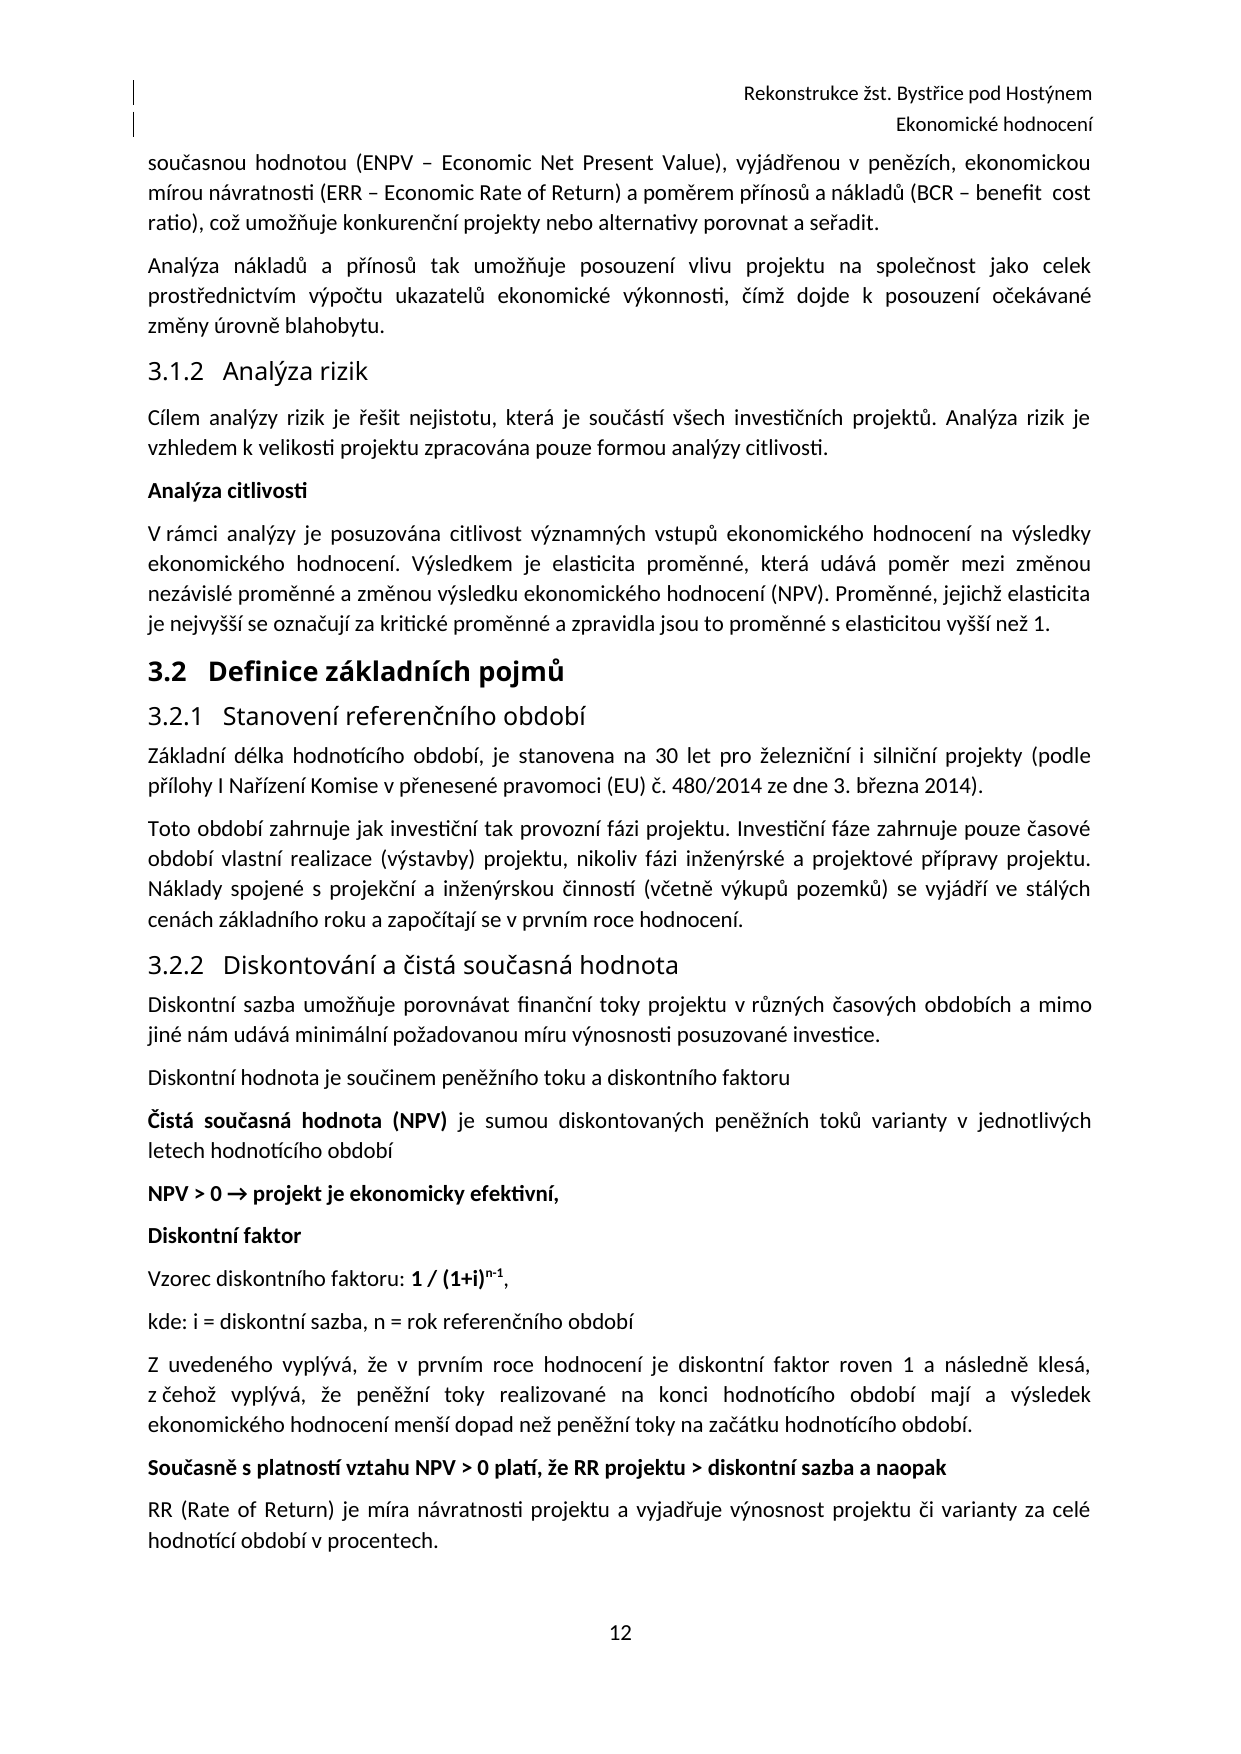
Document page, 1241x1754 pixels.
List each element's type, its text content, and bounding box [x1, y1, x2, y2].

text Z uvedeného vyplývá, že v prvním roce hodnocení je diskontní faktor roven 1 a následně klesá, z čehož vyplývá, že peněžní toky realizované na konci hodnotícího období mají a výsledek ekonomického hodnocení menší dopad než peněžní toky na začátku hodnotícího období. [148, 1350, 1093, 1438]
text NPV > 0 → projekt je ekonomicky efektivní, [148, 1179, 1093, 1207]
text kde: i = diskontní sazba, n = rok referenčního období [148, 1307, 1093, 1335]
text Vzorec diskontního faktoru: 1 / (1+i)n-1, [148, 1264, 1093, 1292]
text Základní délka hodnotícího období, je stanovena na 30 let pro železniční i silniční projekty (podle přílohy I Nařízení Komise v přenesené pravomoci (EU) č. 480/2014 ze dne 3. března 2014). [148, 741, 1093, 799]
text Čistá současná hodnota (NPV) je sumou diskontovaných peněžních toků varianty v jednotlivých letech hodnotícího období [148, 1106, 1093, 1164]
text V rámci analýzy je posuzována citlivost významných vstupů ekonomického hodnocení na výsledky ekonomického hodnocení. Výsledkem je elasticita proměnné, která udává poměr mezi změnou nezávislé proměnné a změnou výsledku ekonomického hodnocení (NPV). Proměnné, jejichž elasticita je nejvyšší se označují za kritické proměnné a zpravidla jsou to proměnné s elasticitou vyšší než 1. [148, 519, 1093, 637]
text Diskontní hodnota je součinem peněžního toku a diskontního faktoru [148, 1063, 1093, 1091]
text Cílem analýzy rizik je řešit nejistotu, která je součástí všech investičních projektů. Analýza rizik je vzhledem k velikosti projektu zpracována pouze formou analýzy citlivosti. [148, 403, 1093, 461]
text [148, 148, 1093, 236]
subtitle Stanovení referenčního období [148, 698, 1093, 732]
subtitle Analýza rizik [148, 354, 1093, 388]
text Diskontní faktor [148, 1222, 1093, 1250]
text Toto období zahrnuje jak investiční tak provozní fázi projektu. Investiční fáze zahrnuje pouze časové období vlastní realizace (výstavby) projektu, nikoliv fázi inženýrské a projektové přípravy projektu. Náklady spojené s projekční a inženýrskou činností (včetně výkupů pozemků) se vyjádří ve stálých cenách základního roku a započítají se v prvním roce hodnocení. [148, 814, 1093, 933]
text Analýza nákladů a přínosů tak umožňuje posouzení vlivu projektu na společnost jako celek prostřednictvím výpočtu ukazatelů ekonomické výkonnosti, čímž dojde k posouzení očekávané změny úrovně blahobytu. [148, 251, 1093, 339]
subtitle Diskontování a čistá současná hodnota [148, 947, 1093, 981]
text RR (Rate of Return) je míra návratnosti projektu a vyjadřuje výnosnost projektu či varianty za celé hodnotící období v procentech. [148, 1496, 1093, 1554]
text Analýza citlivosti [148, 476, 1093, 504]
text Diskontní sazba umožňuje porovnávat finanční toky projektu v různých časových obdobích a mimo jiné nám udává minimální požadovanou míru výnosnosti posuzované investice. [148, 990, 1093, 1049]
text Současně s platností vztahu NPV > 0 platí, že RR projektu > diskontní sazba a naopak [148, 1453, 1093, 1481]
subtitle Definice základních pojmů [148, 652, 1093, 689]
